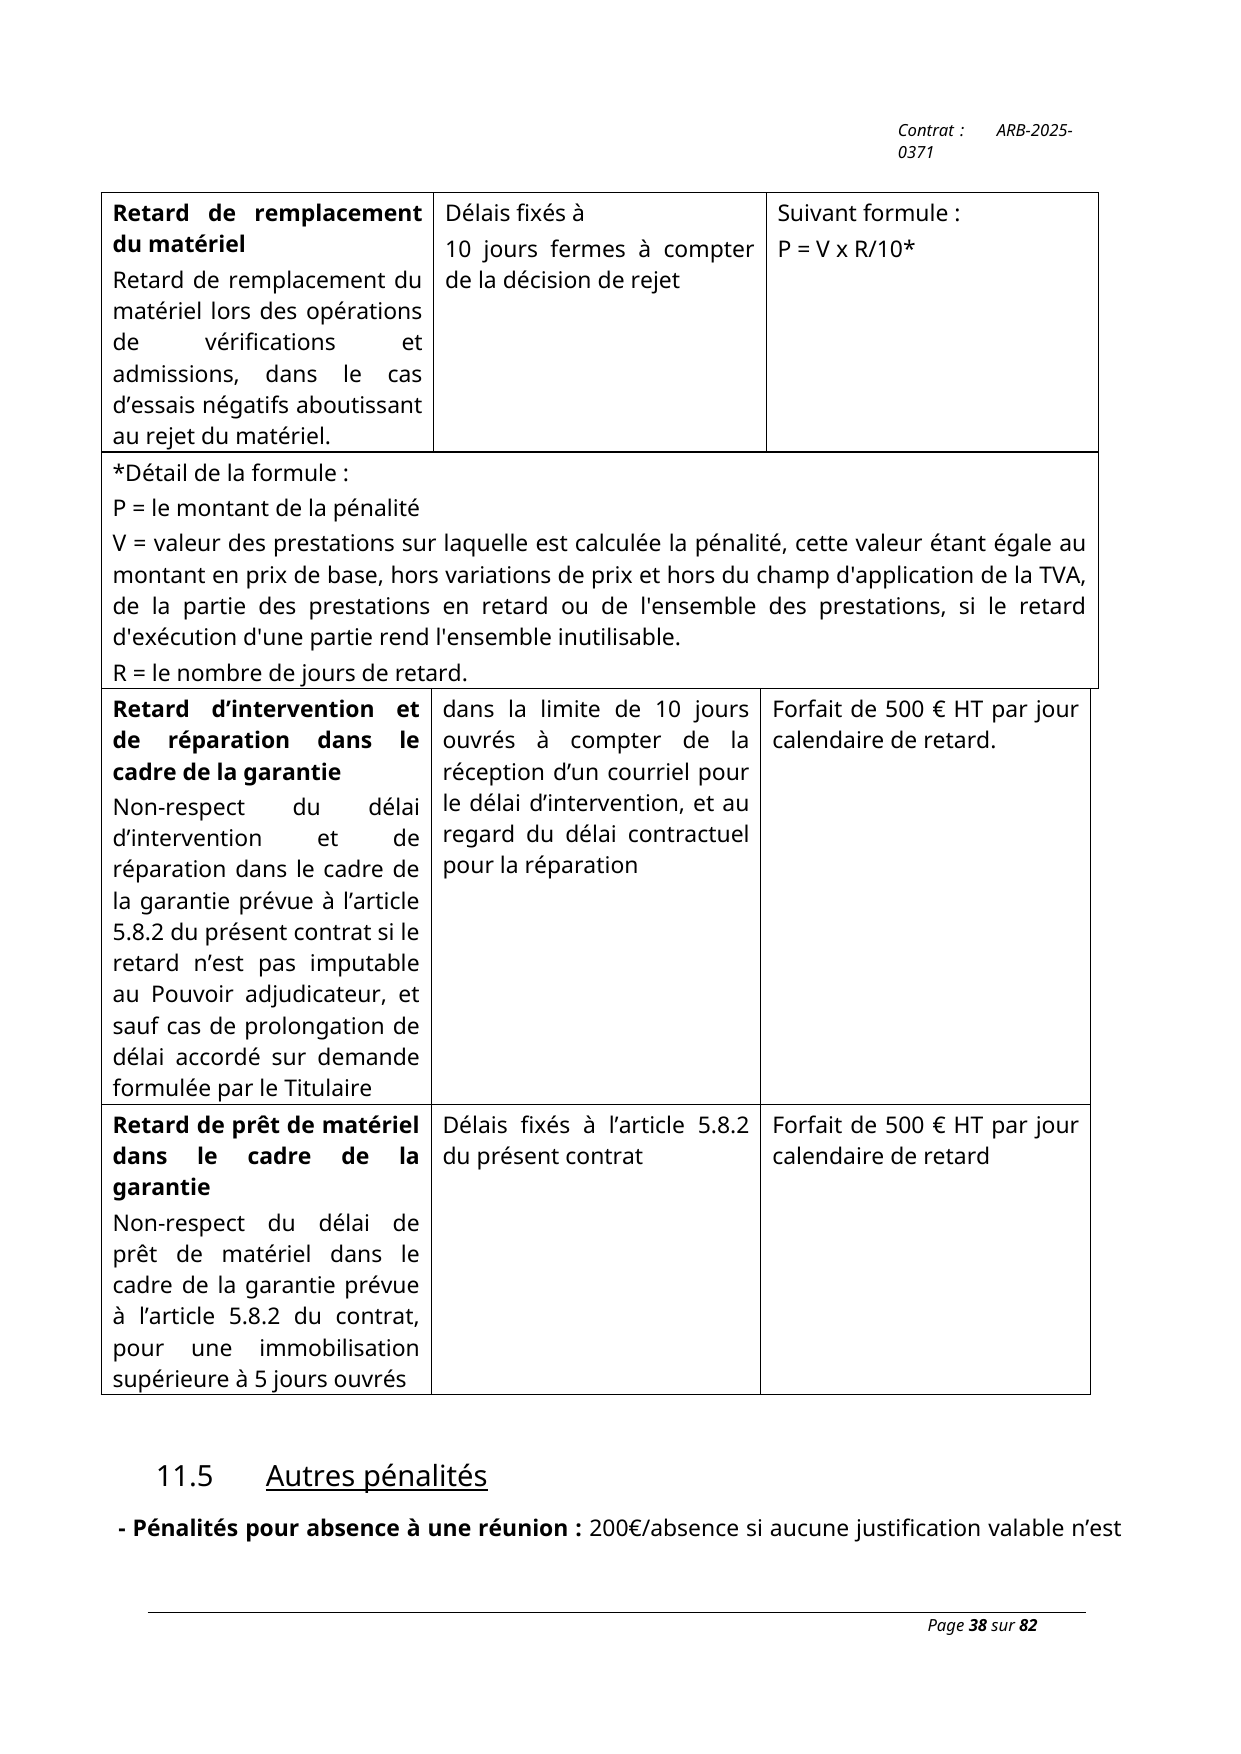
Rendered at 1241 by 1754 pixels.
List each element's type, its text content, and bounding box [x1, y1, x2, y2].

table_cell Délais fixés à l’article 5.8.2 du présent contrat [432, 1105, 760, 1394]
table_cell Retard d’intervention et de réparation dans le cadre de la garantie Non-respect du délai d’intervention et de réparation dans le cadre de la garantie prévue à l’article 5.8.2 du présent contrat si le retard n’est pas imputable au Pouvoir adjudicateur, et sauf cas de prolongation de délai accordé sur demande formulée par le Titulaire [102, 689, 431, 1103]
table_cell Forfait de 500 € HT par jour calendaire de retard. [761, 689, 1090, 1103]
table_cell Forfait de 500 € HT par jour calendaire de retard [761, 1105, 1090, 1394]
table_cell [767, 193, 1098, 451]
table_cell Retard de prêt de matériel dans le cadre de la garantie Non-respect du délai de prêt de matériel dans le cadre de la garantie prévue à l’article 5.8.2 du contrat, pour une immobilisation supérieure à 5 jours ouvrés [102, 1105, 431, 1394]
table_cell *Détail de la formule : P = le montant de la pénalité V = valeur des prestations sur laquelle est calculée la pénalité, cette valeur étant égale au montant en prix de base, hors variations de prix et hors du champ d'application de la TVA, de la partie des prestations en retard ou de l'ensemble des prestations, si le retard d'exécution d'une partie rend l'ensemble inutilisable. R = le nombre de jours de retard. [102, 453, 1098, 688]
table_cell dans la limite de 10 jours ouvrés à compter de la réception d’un courriel pour le délai d’intervention, et au regard du délai contractuel pour la réparation [432, 689, 760, 1103]
table_cell Délais fixés à 10 jours fermes à compter de la décision de rejet [434, 193, 766, 451]
table_cell Retard de remplacement du matériel Retard de remplacement du matériel lors des opérations de vérifications et admissions, dans le cas d’essais négatifs aboutissant au rejet du matériel. [102, 193, 433, 451]
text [118, 1512, 1122, 1543]
text Autres pénalités [156, 1456, 1122, 1495]
table_cell [1091, 689, 1099, 1103]
table_cell [1091, 1104, 1099, 1394]
